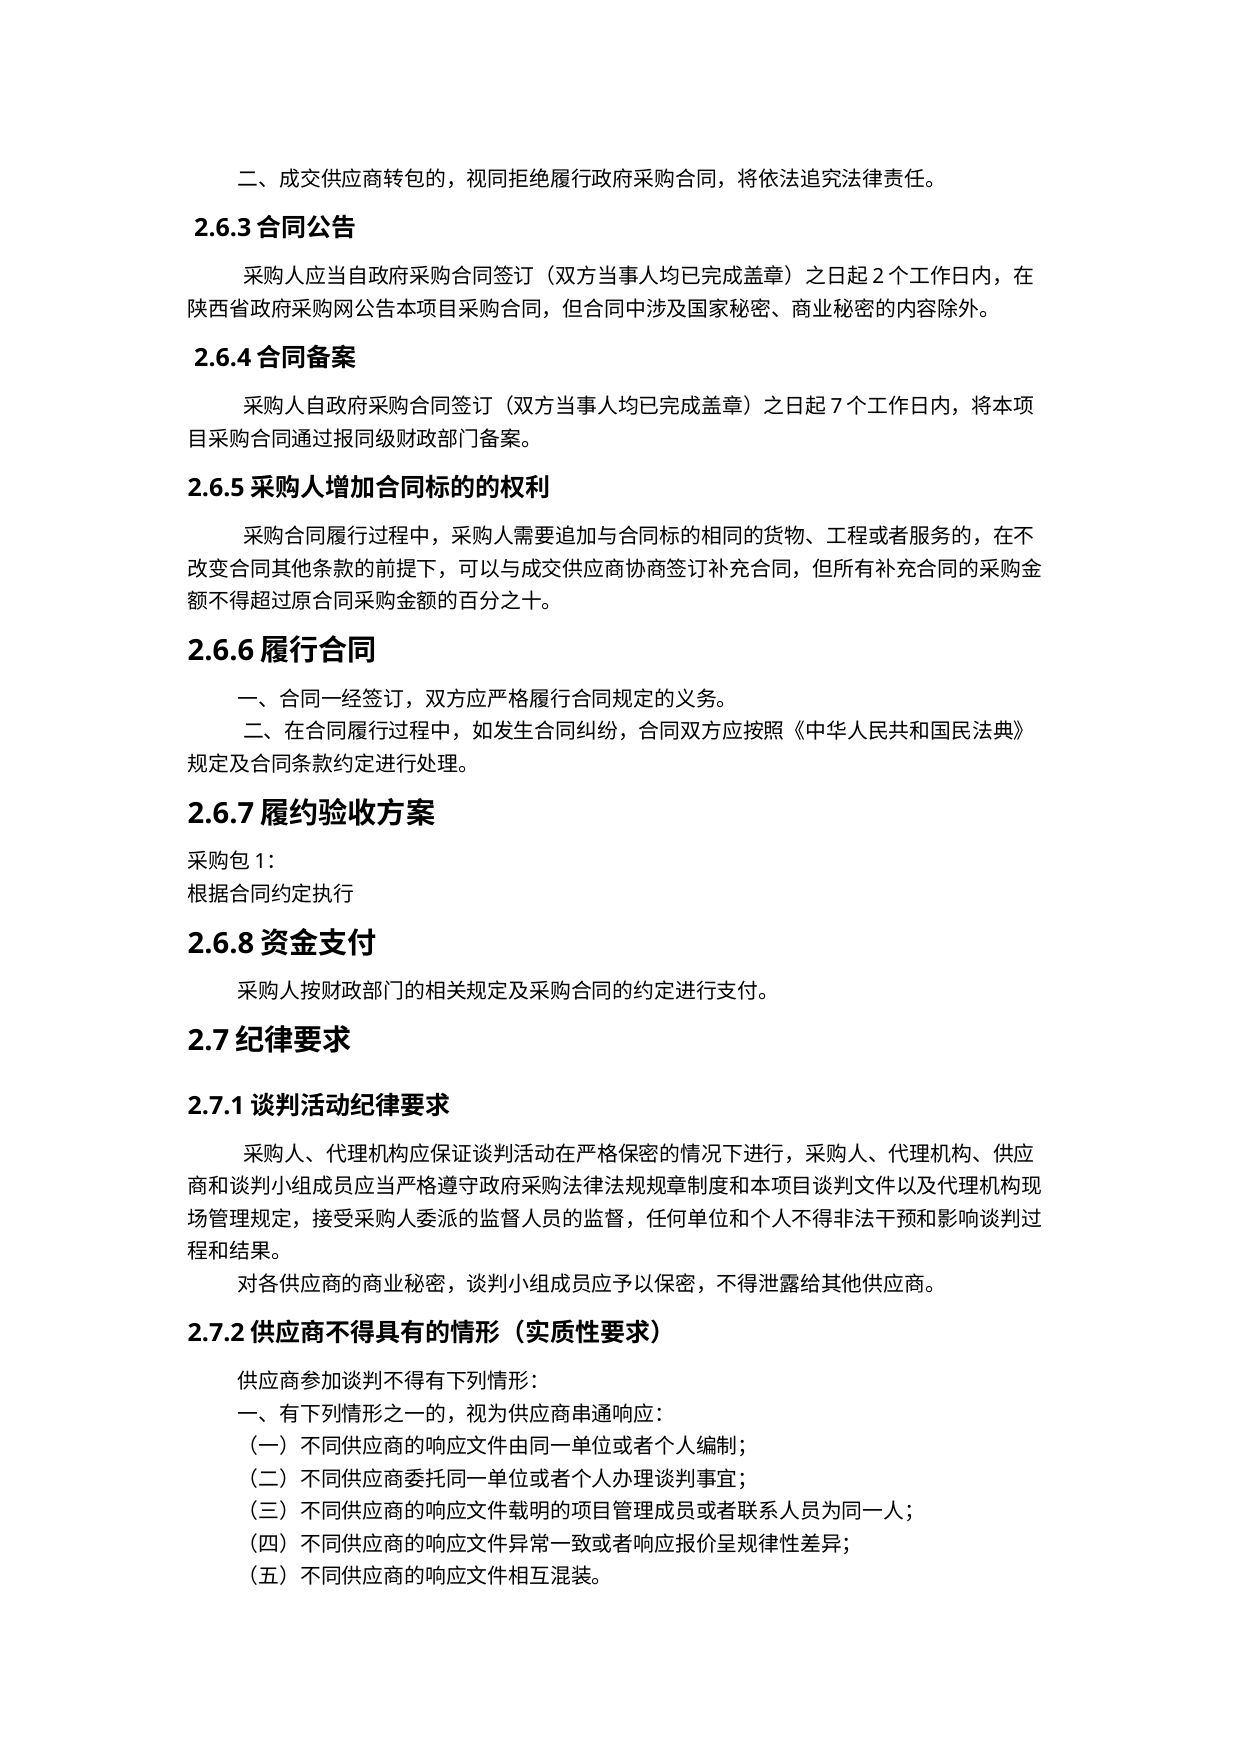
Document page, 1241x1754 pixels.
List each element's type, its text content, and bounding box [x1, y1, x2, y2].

text 采购包1： [187, 844, 1053, 877]
text 2.6.4合同备案 [187, 324, 1053, 389]
text 2.6.5采购人增加合同标的的权利 [187, 454, 1053, 519]
text 二、在合同履行过程中，如发生合同纠纷，合同双方应按照《中华人民共和国民法典》规定及合同条款约定进行处理。 [187, 714, 1053, 779]
text 采购人按财政部门的相关规定及采购合同的约定进行支付。 [187, 974, 1053, 1007]
text 2.7纪律要求 [187, 1007, 1053, 1072]
text 采购人、代理机构应保证谈判活动在严格保密的情况下进行，采购人、代理机构、供应商和谈判小组成员应当严格遵守政府采购法律法规规章制度和本项目谈判文件以及代理机构现场管理规定，接受采购人委派的监督人员的监督，任何单位和个人不得非法干预和影响谈判过程和结果。 [187, 1137, 1053, 1267]
text 采购人应当自政府采购合同签订（双方当事人均已完成盖章）之日起2个工作日内，在陕西省政府采购网公告本项目采购合同，但合同中涉及国家秘密、商业秘密的内容除外。 [187, 259, 1053, 324]
text 2.7.2供应商不得具有的情形（实质性要求） [187, 1299, 1053, 1364]
text 根据合同约定执行 [187, 877, 1053, 909]
text 一、有下列情形之一的，视为供应商串通响应： [187, 1397, 1053, 1429]
text （五）不同供应商的响应文件相互混装。 [187, 1559, 1053, 1592]
text （三）不同供应商的响应文件载明的项目管理成员或者联系人员为同一人； [187, 1494, 1053, 1527]
text 采购人自政府采购合同签订（双方当事人均已完成盖章）之日起7个工作日内，将本项目采购合同通过报同级财政部门备案。 [187, 389, 1053, 454]
text （一）不同供应商的响应文件由同一单位或者个人编制； [187, 1429, 1053, 1462]
text 2.6.7履约验收方案 [187, 779, 1053, 844]
text 采购合同履行过程中，采购人需要追加与合同标的相同的货物、工程或者服务的，在不改变合同其他条款的前提下，可以与成交供应商协商签订补充合同，但所有补充合同的采购金额不得超过原合同采购金额的百分之十。 [187, 519, 1053, 617]
text 一、合同一经签订，双方应严格履行合同规定的义务。 [187, 682, 1053, 714]
text 二、成交供应商转包的，视同拒绝履行政府采购合同，将依法追究法律责任。 [187, 162, 1053, 194]
text （四）不同供应商的响应文件异常一致或者响应报价呈规律性差异； [187, 1527, 1053, 1559]
text 供应商参加谈判不得有下列情形： [187, 1364, 1053, 1397]
text 2.6.8资金支付 [187, 909, 1053, 974]
text 2.6.3合同公告 [187, 194, 1053, 259]
text 2.6.6履行合同 [187, 617, 1053, 682]
text 对各供应商的商业秘密，谈判小组成员应予以保密，不得泄露给其他供应商。 [187, 1267, 1053, 1299]
text （二）不同供应商委托同一单位或者个人办理谈判事宜； [187, 1462, 1053, 1494]
text 2.7.1谈判活动纪律要求 [187, 1072, 1053, 1137]
